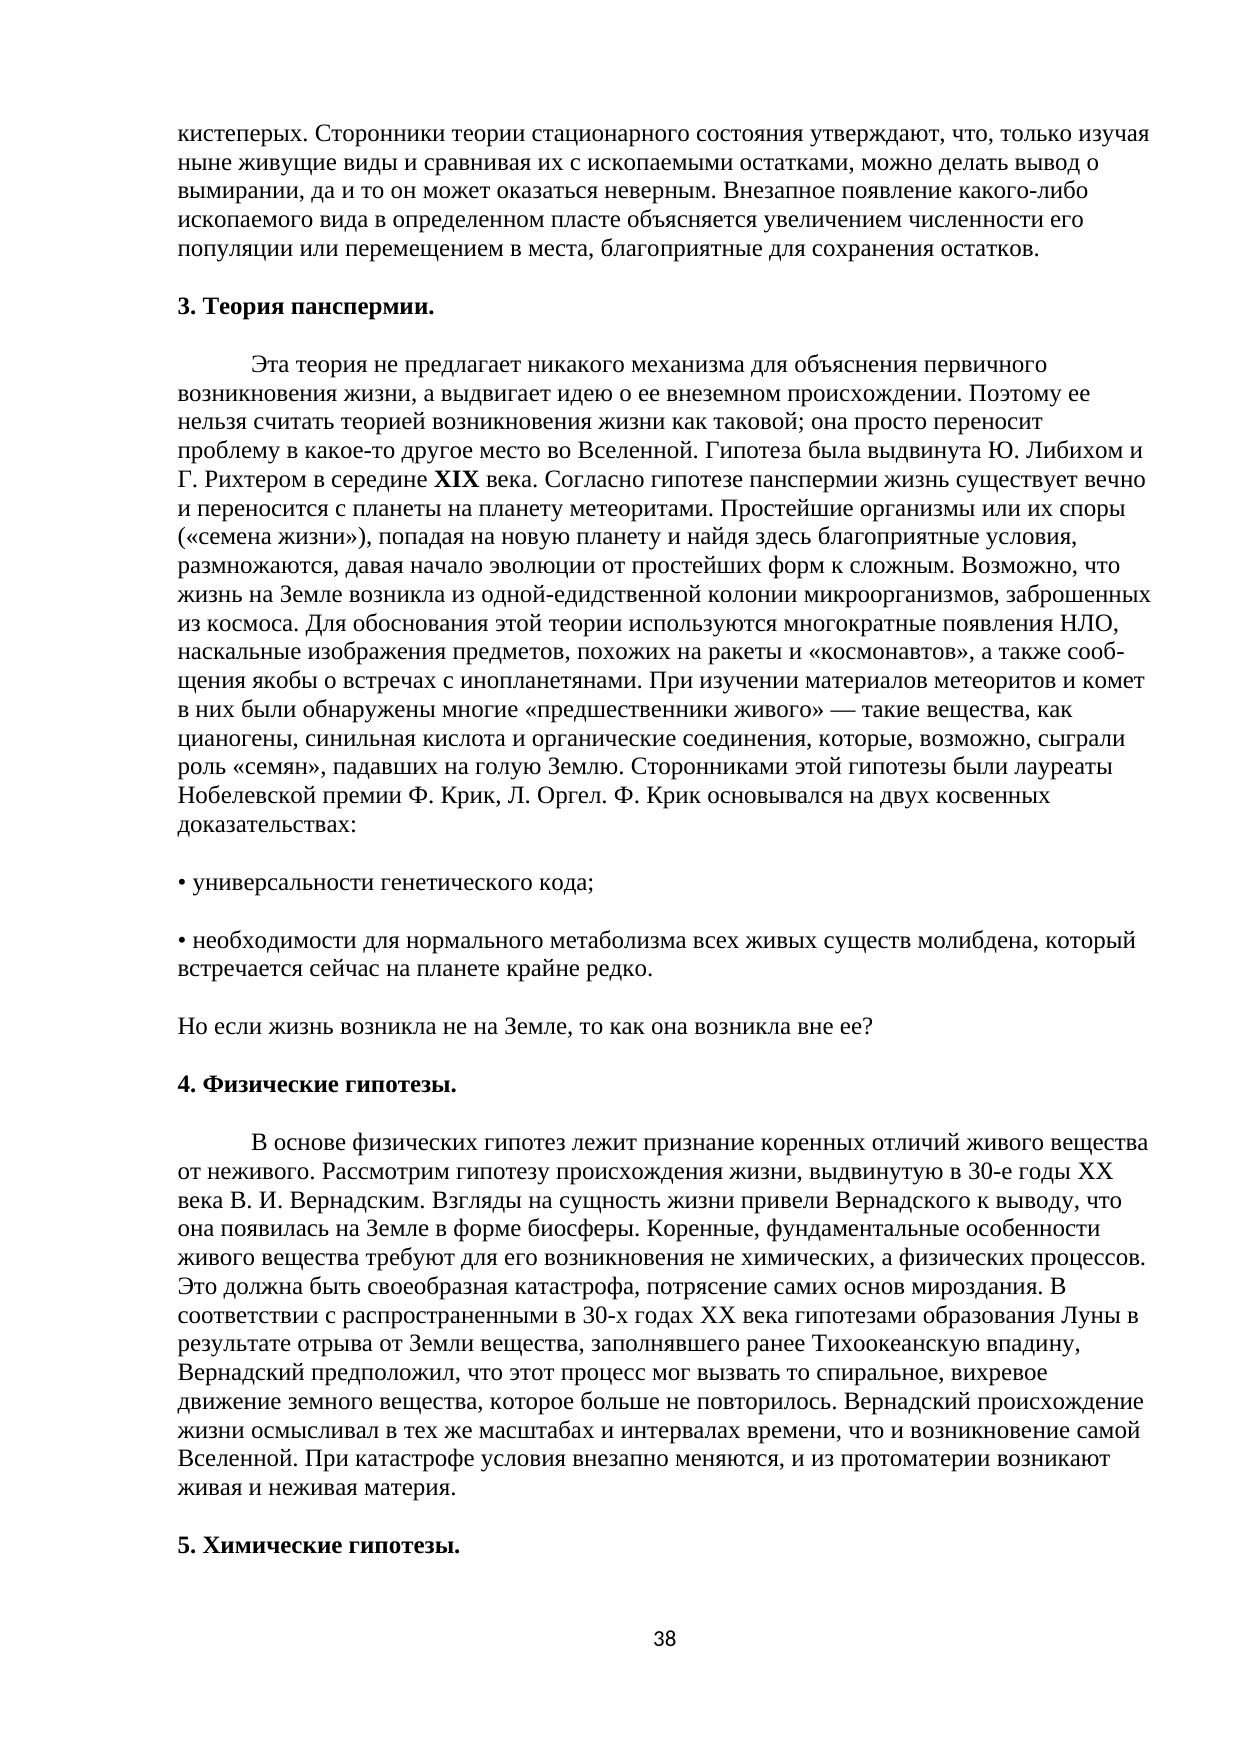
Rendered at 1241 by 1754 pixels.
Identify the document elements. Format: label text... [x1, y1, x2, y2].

text • необходимости для нормального метаболизма всех живых существ молибдена, который встречается сейчас на планете крайне редко. [177, 925, 1152, 982]
text Эта теория не предлагает никакого механизма для объяснения первичного возникновения жизни, а выдвигает идею о ее внеземном происхождении. Поэтому ее нельзя считать теорией возникновения жизни как таковой; она просто переносит проблему в какое-то другое место во Вселенной. Гипотеза была выдвинута Ю. Либихом и Г. Рихтером в середине XIX века. Согласно гипотезе панспермии жизнь существует вечно и переносится с планеты на планету метеоритами. Простейшие организмы или их споры («семена жизни»), попадая на новую планету и найдя здесь благоприятные условия, размножаются, давая начало эволюции от простейших форм к сложным. Возможно, что жизнь на Земле возникла из одной-едидственной колонии микроорганизмов, заброшенных из космоса. Для обоснования этой теории используются многократные появления НЛО, наскальные изображения предметов, похожих на ракеты и «космонавтов», а также сообщения якобы о встречах с инопланетянами. При изучении материалов метеоритов и комет в них были обнаружены многие «предшественники живого» — такие вещества, как цианогены, синильная кислота и органические соединения, которые, возможно, сыграли роль «семян», падавших на голую Землю. Сторонниками этой гипотезы были лауреаты Нобелевской премии Ф. Крик, Л. Оргел. Ф. Крик основывался на двух косвенных доказательствах: [177, 349, 1152, 838]
text • универсальности генетического кода; [177, 867, 1152, 896]
text 4. Физические гипотезы. [177, 1069, 1152, 1098]
text 3. Теория панспермии. [177, 291, 1152, 320]
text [177, 118, 1152, 262]
text В основе физических гипотез лежит признание коренных отличий живого вещества от неживого. Рассмотрим гипотезу происхождения жизни, выдвинутую в 30-е годы XX века В. И. Вернадским. Взгляды на сущность жизни привели Вернадского к выводу, что она появилась на Земле в форме биосферы. Коренные, фундаментальные особенности живого вещества требуют для его возникновения не химических, а физических процессов. Это должна быть своеобразная катастрофа, потрясение самих основ мироздания. В соответствии с распространенными в 30-х годах XX века гипотезами образования Луны в результате отрыва от Земли вещества, заполнявшего ранее Тихоокеанскую впадину, Вернадский предположил, что этот процесс мог вызвать то спиральное, вихревое движение земного вещества, которое больше не повторилось. Вернадский происхождение жизни осмысливал в тех же масштабах и интервалах времени, что и возникновение самой Вселенной. При катастрофе условия внезапно меняются, и из протоматерии возникают живая и неживая материя. [177, 1127, 1152, 1501]
text Но если жизнь возникла не на Земле, то как она возникла вне ее? [177, 1011, 1152, 1040]
text 5. Химические гипотезы. [177, 1530, 1152, 1559]
